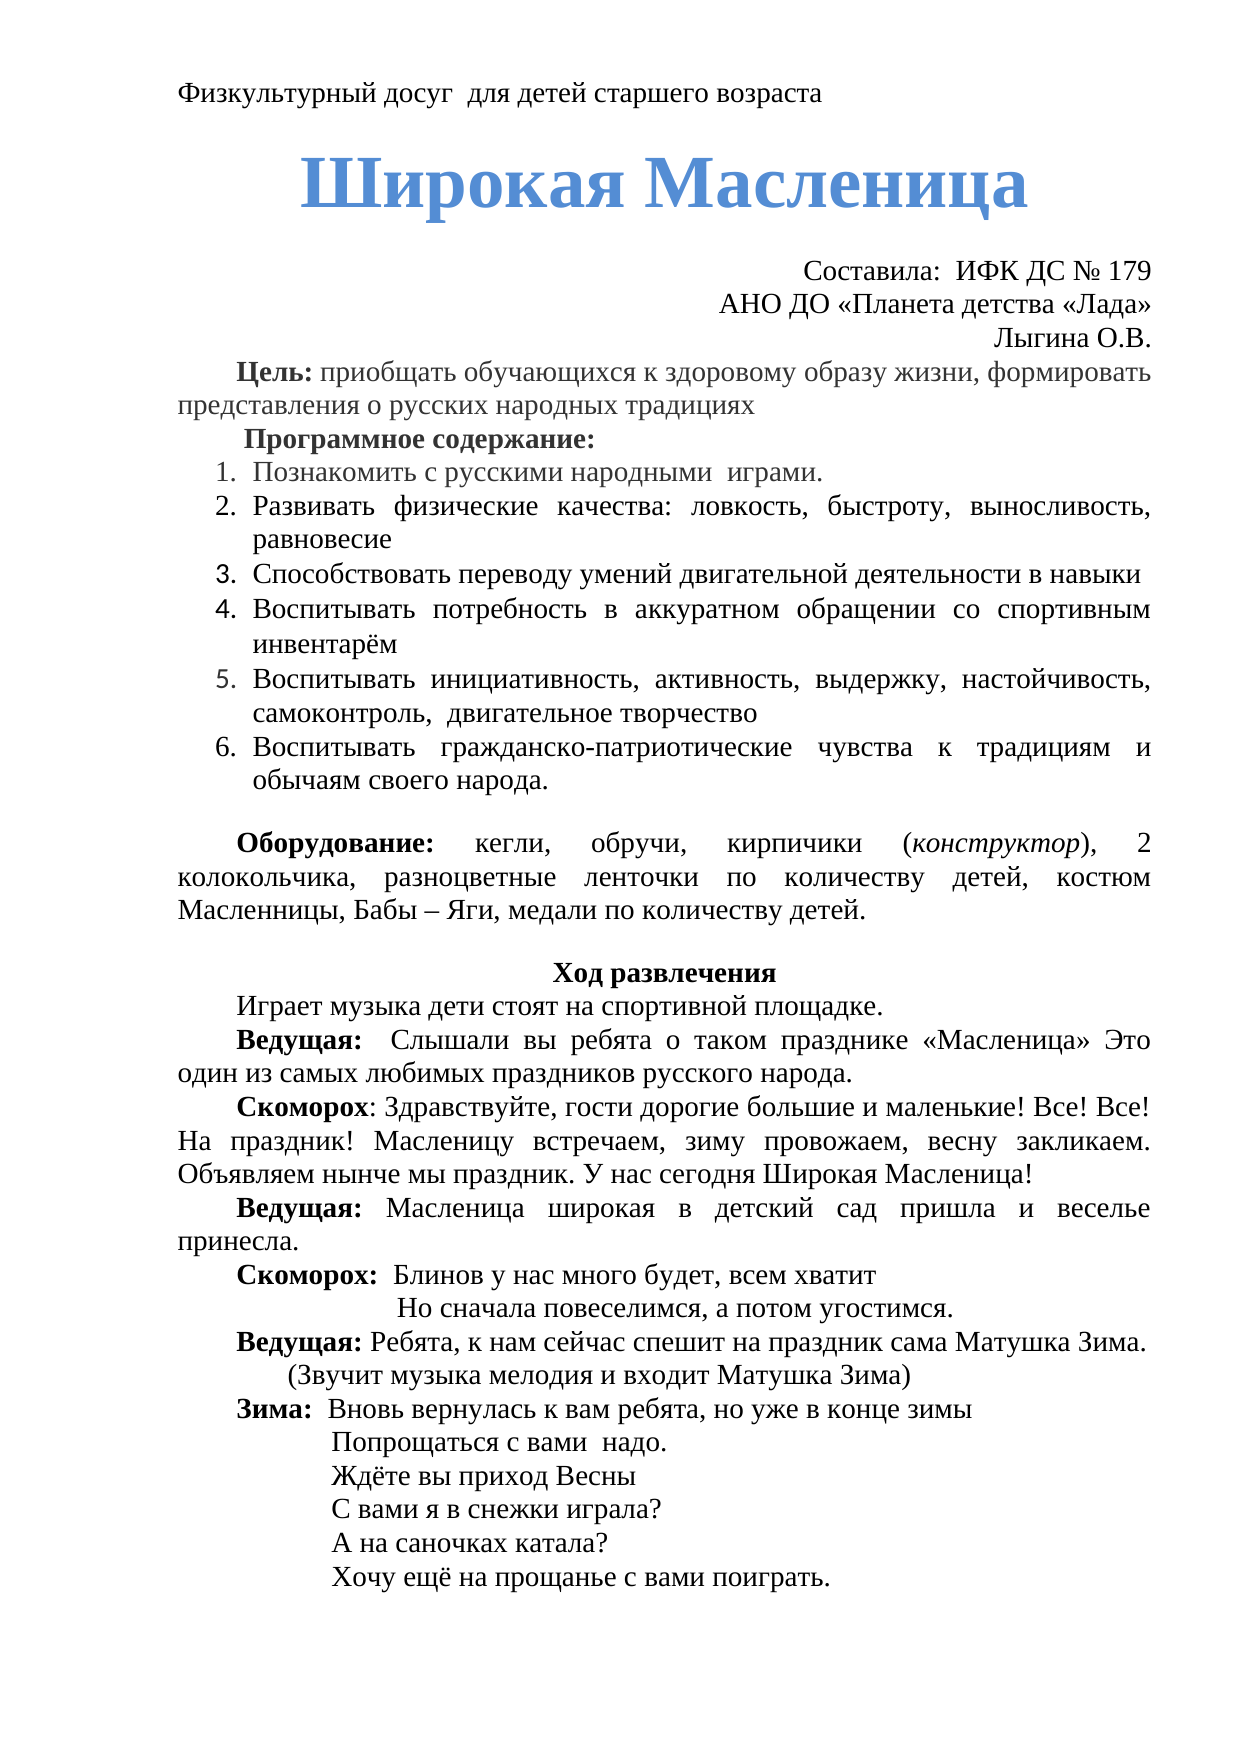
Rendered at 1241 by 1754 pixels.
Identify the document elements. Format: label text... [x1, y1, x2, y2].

text Физкультурный досуг для детей старшего возраста [177, 75, 1152, 108]
list Воспитывать гражданско-патриотические чувства к традициям и обычаям своего народа. [215, 729, 1152, 796]
list Развивать физические качества: ловкость, быстроту, выносливость, равновесие [215, 488, 1152, 555]
text Играет музыка дети стоят на спортивной площадке. [177, 988, 1152, 1022]
list Воспитывать потребность в аккуратном обращении со спортивным инвентарём [215, 591, 1152, 660]
text Ход развлечения [177, 955, 1152, 988]
list Воспитывать инициативность, активность, выдержку, настойчивость, самоконтроль, двигательное творчество [215, 660, 1152, 729]
text Зима: Вновь вернулась к вам ребята, но уже в конце зимы [177, 1391, 1152, 1424]
list Программное содержание: [177, 421, 1152, 454]
text Широкая Масленица [177, 138, 1152, 224]
text (Звучит музыка мелодия и входит Матушка Зима) [177, 1357, 1152, 1391]
text Цель: приобщать обучающихся к здоровому образу жизни, формировать представления о русских народных традициях [177, 354, 1152, 421]
text Составила: ИФК ДС № 179 [177, 253, 1152, 287]
text Хочу ещё на прощанье с вами поиграть. [177, 1559, 1152, 1592]
text Но сначала повеселимся, а потом угостимся. [177, 1290, 1152, 1324]
text Скоморох: Здравствуйте, гости дорогие большие и маленькие! Все! Все! На праздник! Масленицу встречаем, зиму провожаем, весну закликаем. Объявляем нынче мы праздник. У нас сегодня Широкая Масленица! [177, 1089, 1152, 1190]
text АНО ДО «Планета детства «Лада» [177, 287, 1152, 320]
text Ведущая: Масленица широкая в детский сад пришла и веселье принесла. [177, 1190, 1152, 1257]
list Способствовать переводу умений двигательной деятельности в навыки [215, 555, 1152, 591]
text А на саночках катала? [177, 1525, 1152, 1559]
text Лыгина О.В. [177, 320, 1152, 354]
text Ведущая: Слышали вы ребята о таком празднике «Масленица» Это один из самых любимых праздников русского народа. [177, 1022, 1152, 1089]
text Скоморох: Блинов у нас много будет, всем хватит [177, 1257, 1152, 1290]
text С вами я в снежки играла? [177, 1492, 1152, 1525]
list Познакомить с русскими народными играми. [215, 454, 1152, 488]
text Ведущая: Ребята, к нам сейчас спешит на праздник сама Матушка Зима. [177, 1324, 1152, 1357]
text Ждёте вы приход Весны [177, 1458, 1152, 1492]
text Оборудование: кегли, обручи, кирпичики (конструктор), 2 колокольчика, разноцветные ленточки по количеству детей, костюм Масленницы, Бабы – Яги, медали по количеству детей. [177, 825, 1152, 926]
text Попрощаться с вами надо. [177, 1424, 1152, 1458]
